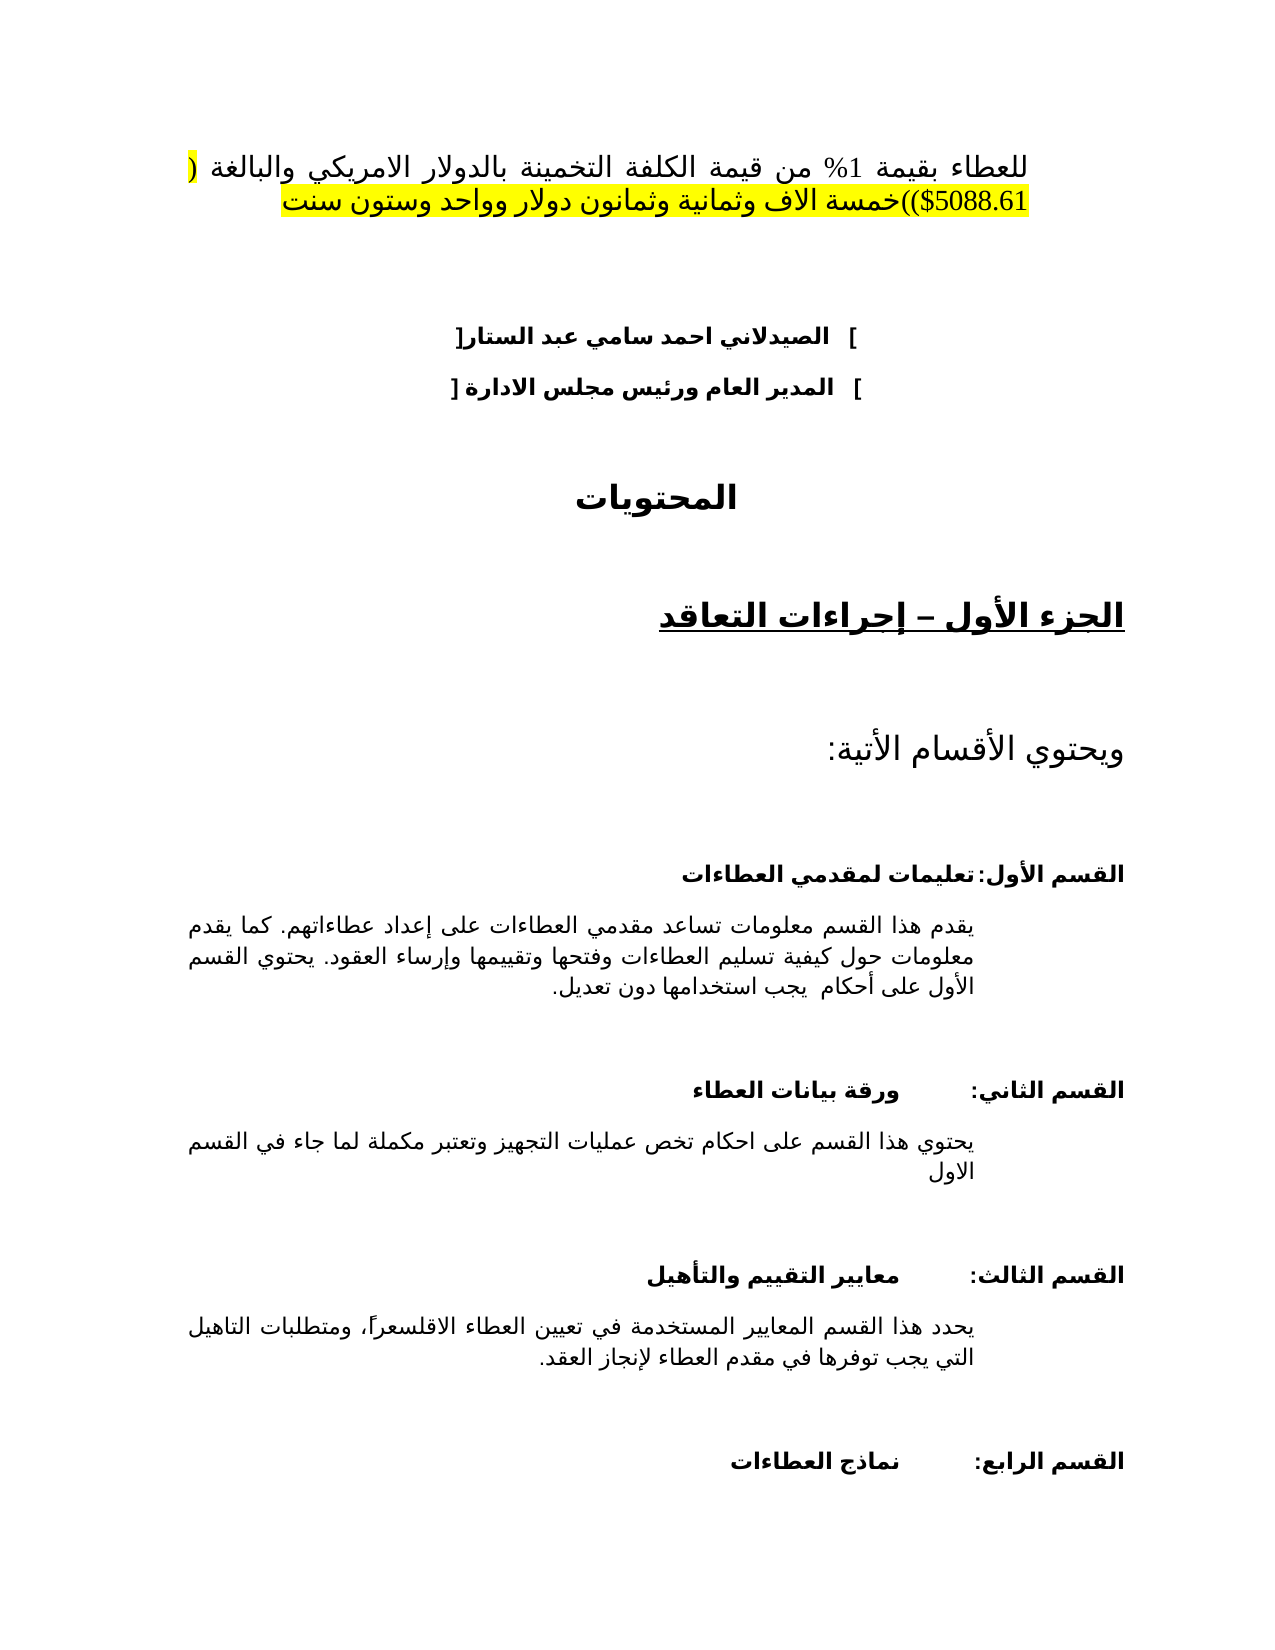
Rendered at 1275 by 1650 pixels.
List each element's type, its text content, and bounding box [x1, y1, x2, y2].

text القسم الرابع: نماذج العطاءات [187, 1448, 1125, 1474]
text ] الصيدلاني احمد سامي عبد الستار[ [187, 323, 1125, 349]
text القسم الثالث: معايير التقييم والتأهيل [187, 1262, 1125, 1289]
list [187, 150, 1066, 217]
text يقدم هذا القسم معلومات تساعد مقدمي العطاءات على إعداد عطاءاتهم. كما يقدم معلومات حول كيفية تسليم العطاءات وفتحها وتقييمها وإرساء العقود. يحتوي القسم الأول على أحكام يجب استخدامها دون تعديل. [187, 912, 975, 999]
text يحتوي هذا القسم على احكام تخص عمليات التجهيز وتعتبر مكملة لما جاء في القسم الاول [187, 1128, 975, 1184]
text المحتويات [187, 478, 1125, 517]
text ويحتوي الأقسام الأتية: [187, 729, 1125, 767]
text ] المدير العام ورئيس مجلس الادارة [ [187, 374, 1125, 401]
text القسم الثاني: ورقة بيانات العطاء [187, 1077, 1125, 1103]
text الجزء الأول – إجراءات التعاقد [187, 596, 1125, 635]
text يحدد هذا القسم المعايير المستخدمة في تعيين العطاء الاقلسعراً، ومتطلبات التاهيل التي يجب توفرها في مقدم العطاء لإنجاز العقد. [187, 1313, 975, 1370]
text القسم الأول: تعليمات لمقدمي العطاءات [187, 861, 1125, 888]
